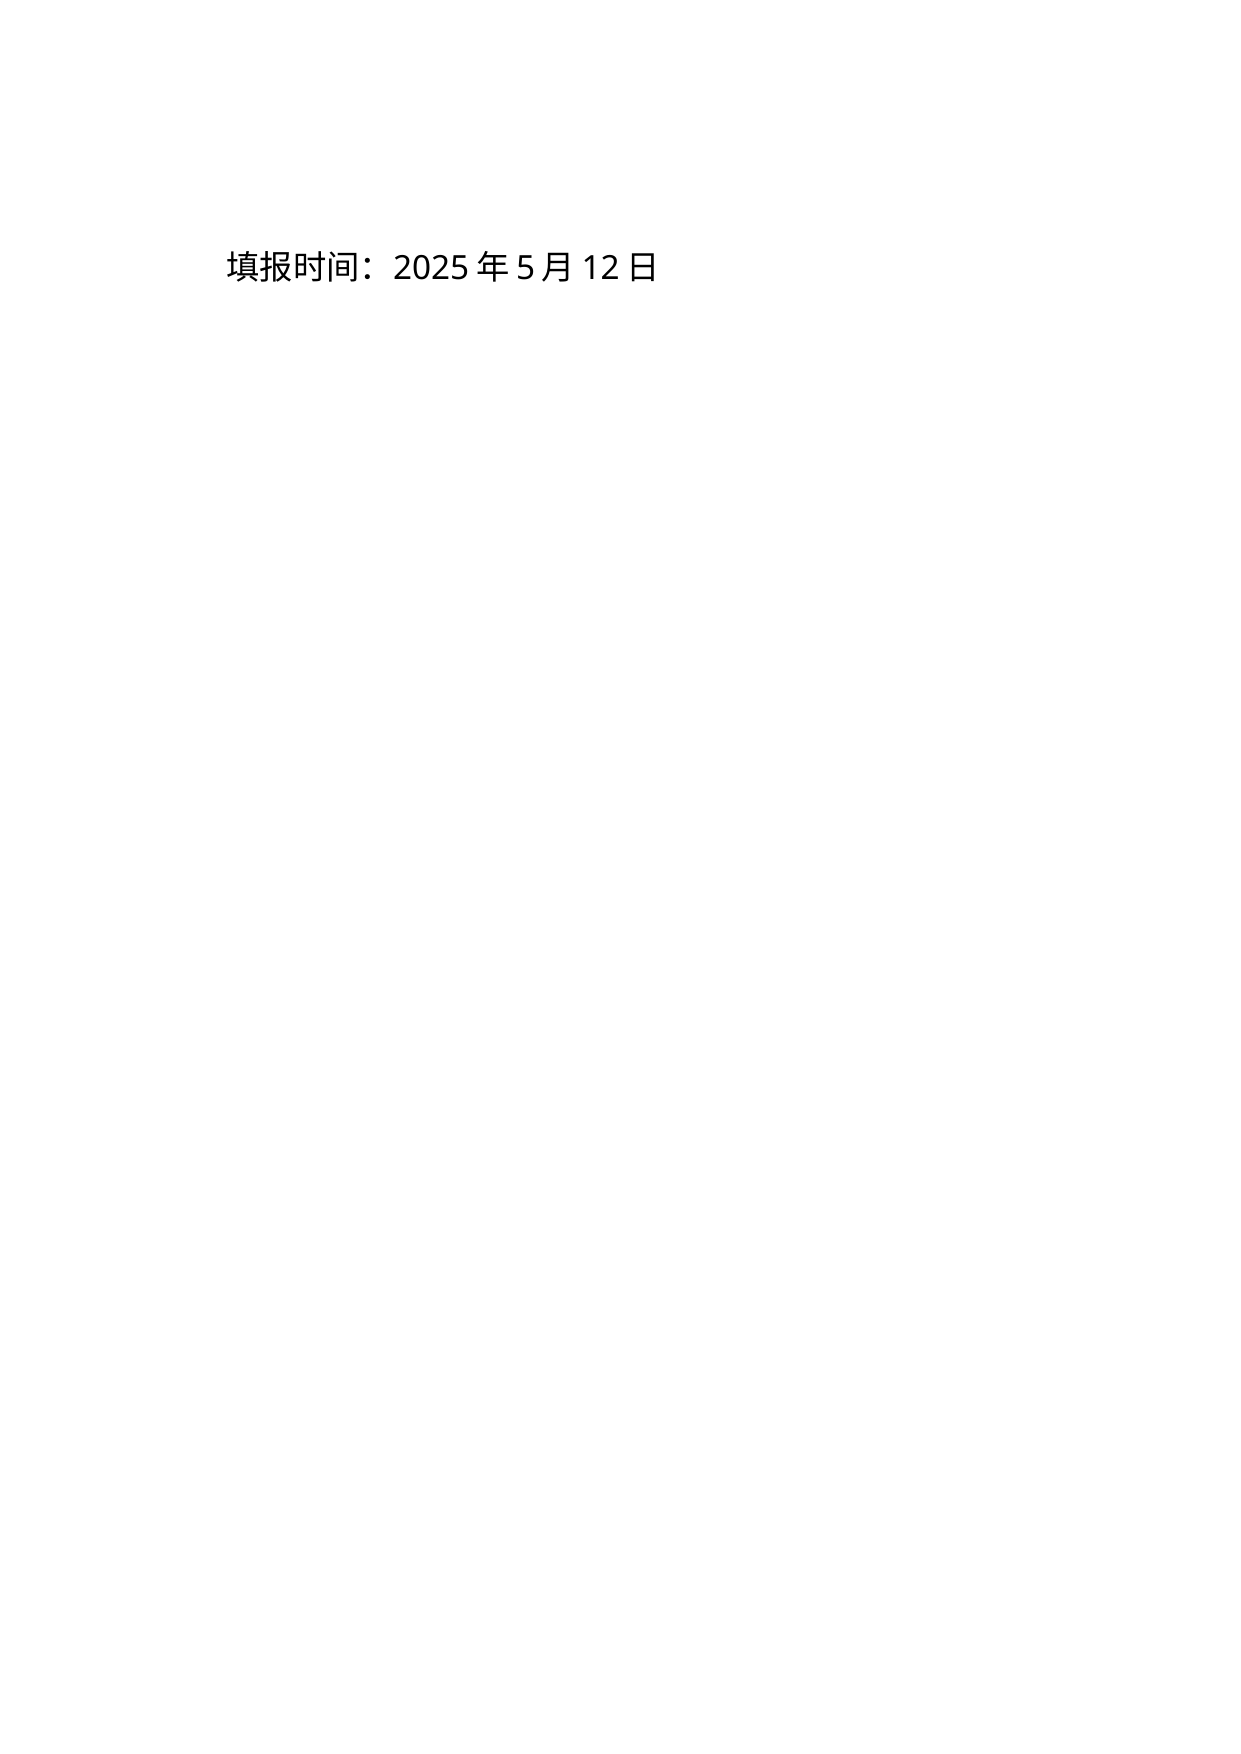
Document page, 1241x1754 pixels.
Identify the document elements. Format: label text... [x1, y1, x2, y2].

text 填报时间：2025年5月12日 [159, 233, 1081, 298]
